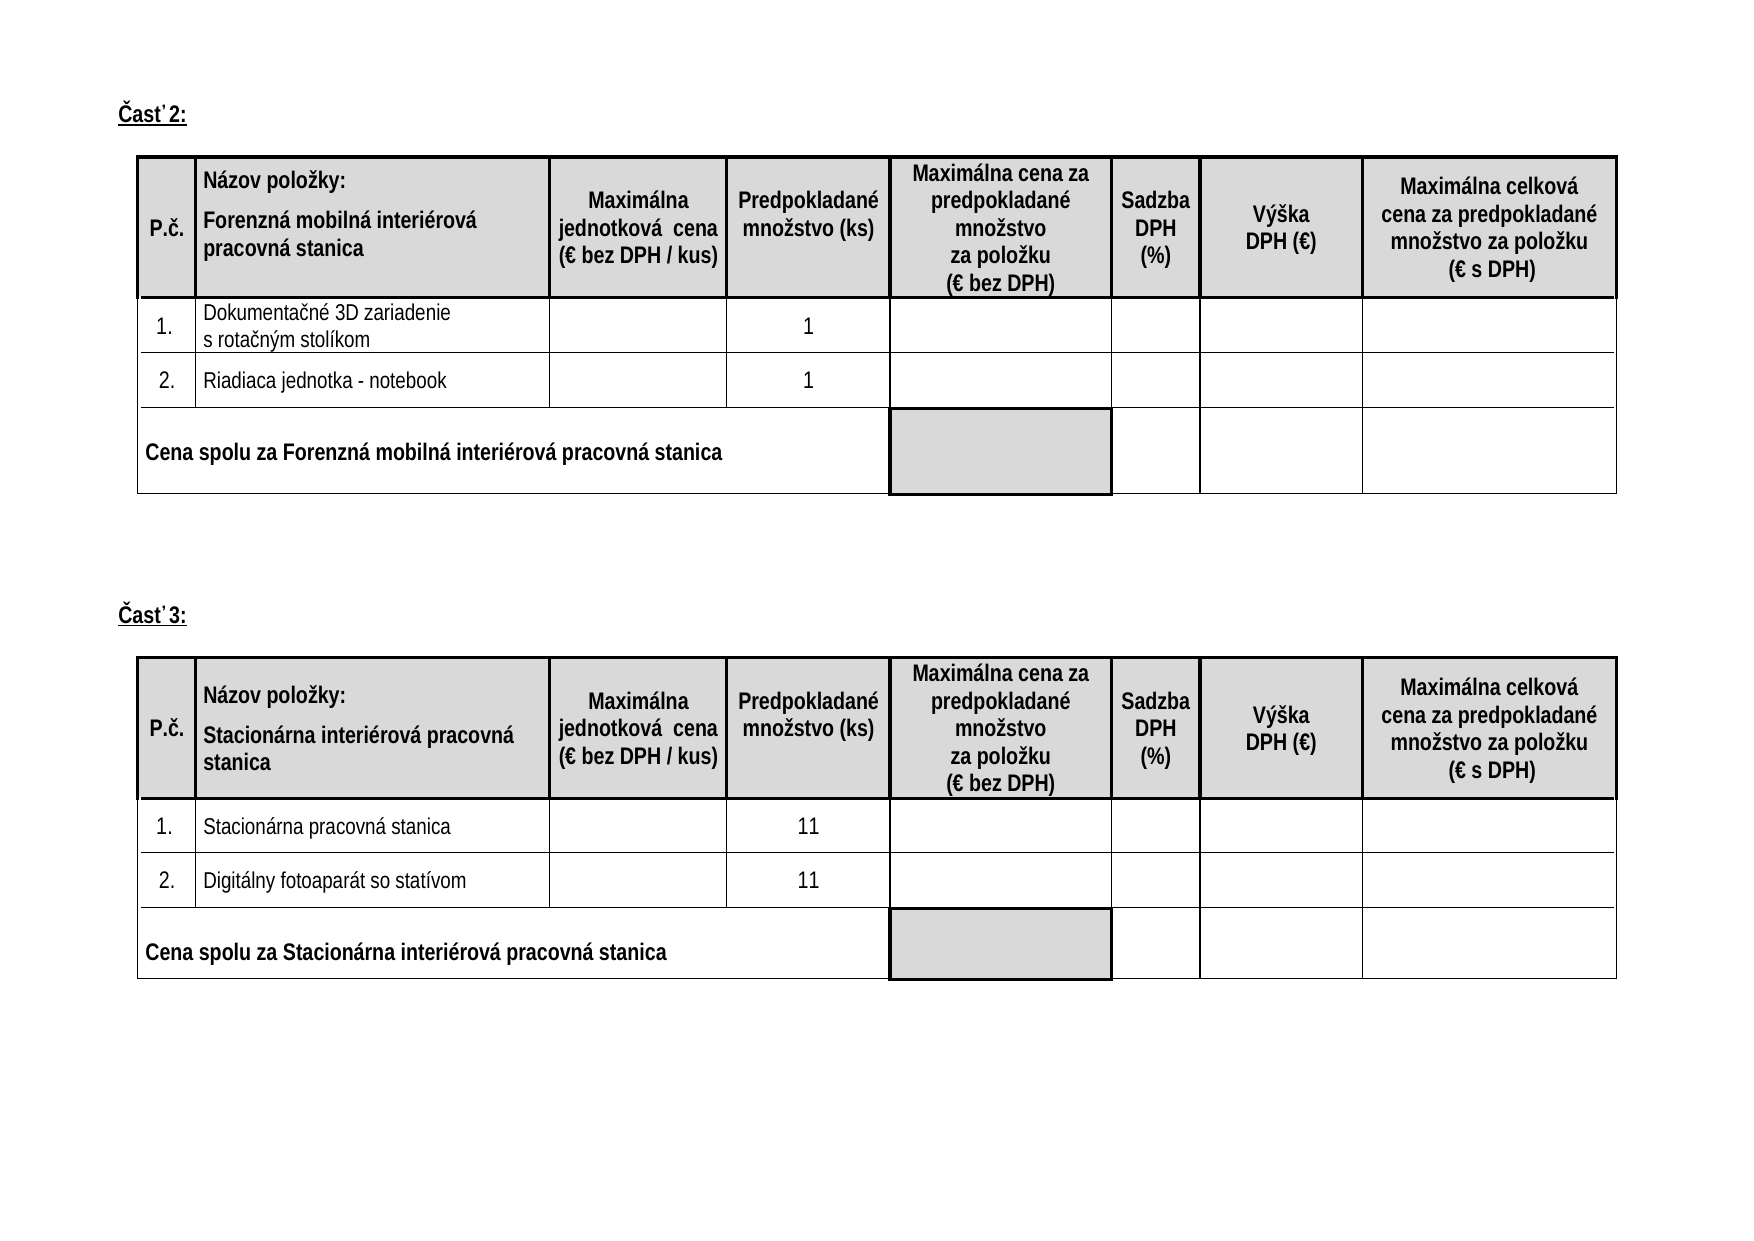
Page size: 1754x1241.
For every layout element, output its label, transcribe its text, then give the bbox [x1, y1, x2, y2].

text Časť 3: [118, 601, 1636, 629]
table_cell [1363, 797, 1616, 852]
table_header P.č. [139, 159, 194, 296]
table_cell [1201, 853, 1362, 907]
table_header Maximálna celková cena za predpokladané množstvo za položku (€ s DPH) [1364, 659, 1615, 797]
table_header Predpokladané množstvo (ks) [728, 159, 888, 296]
table_cell [892, 910, 1110, 978]
table_cell Riadiaca jednotka - notebook [196, 353, 549, 407]
table_header Maximálna jednotková cena (€ bez DPH / kus) [551, 659, 725, 797]
table_cell 2. [138, 352, 195, 407]
table_header Výška DPH (€) [1202, 159, 1361, 296]
table_cell 1. [138, 296, 195, 352]
table_cell [1363, 352, 1616, 407]
table_cell Cena spolu za Stacionárna interiérová pracovná stanica [138, 907, 888, 978]
table_header Sadzba DPH (%) [1113, 659, 1198, 797]
table_header Maximálna jednotková cena (€ bez DPH / kus) [551, 159, 725, 296]
table_header Sadzba DPH (%) [1113, 159, 1198, 296]
table_cell [550, 800, 726, 852]
table_cell [1112, 299, 1199, 352]
table_header Maximálna celková cena za predpokladané množstvo za položku (€ s DPH) [1364, 159, 1615, 296]
table_cell 11 [727, 800, 889, 852]
table_cell [891, 853, 1111, 907]
table_cell [892, 410, 1110, 493]
table_cell [1113, 408, 1199, 493]
table_header Názov položky: Stacionárna interiérová pracovná stanica [197, 659, 548, 797]
table_cell Cena spolu za Forenzná mobilná interiérová pracovná stanica [138, 407, 888, 493]
table_cell [1201, 908, 1362, 978]
table_cell [1201, 353, 1362, 407]
table_cell [891, 353, 1111, 407]
table_cell [550, 299, 726, 352]
table_header Maximálna cena za predpokladané množstvo za položku (€ bez DPH) [892, 659, 1110, 797]
table_cell 2. [138, 852, 195, 907]
table_cell [550, 853, 726, 907]
table_cell [1112, 800, 1199, 852]
table_cell Dokumentačné 3D zariadenie s rotačným stolíkom [196, 299, 549, 352]
table_cell Stacionárna pracovná stanica [196, 800, 549, 852]
table_cell [550, 353, 726, 407]
table_cell [1201, 408, 1362, 493]
table_cell 1 [727, 299, 889, 352]
table_cell [1112, 353, 1199, 407]
table_header Názov položky: Forenzná mobilná interiérová pracovná stanica [197, 159, 548, 296]
table_cell [891, 299, 1111, 352]
table_cell [1201, 800, 1362, 852]
table_cell 11 [727, 853, 889, 907]
table_header Predpokladané množstvo (ks) [728, 659, 888, 797]
table_cell [1363, 852, 1616, 907]
table_cell 1 [727, 353, 889, 407]
table_cell [1113, 908, 1199, 978]
table_cell Digitálny fotoaparát so statívom [196, 853, 549, 907]
table_cell [1363, 296, 1616, 352]
table_header P.č. [139, 659, 194, 797]
table_cell [891, 800, 1111, 852]
table_cell [1201, 299, 1362, 352]
table_cell [1363, 907, 1616, 978]
table_header Maximálna cena za predpokladané množstvo za položku (€ bez DPH) [892, 159, 1110, 296]
text Časť 2: [118, 100, 1636, 128]
table_header Výška DPH (€) [1202, 659, 1361, 797]
table_cell 1. [138, 797, 195, 852]
table_cell [1363, 407, 1616, 493]
table_cell [1112, 853, 1199, 907]
